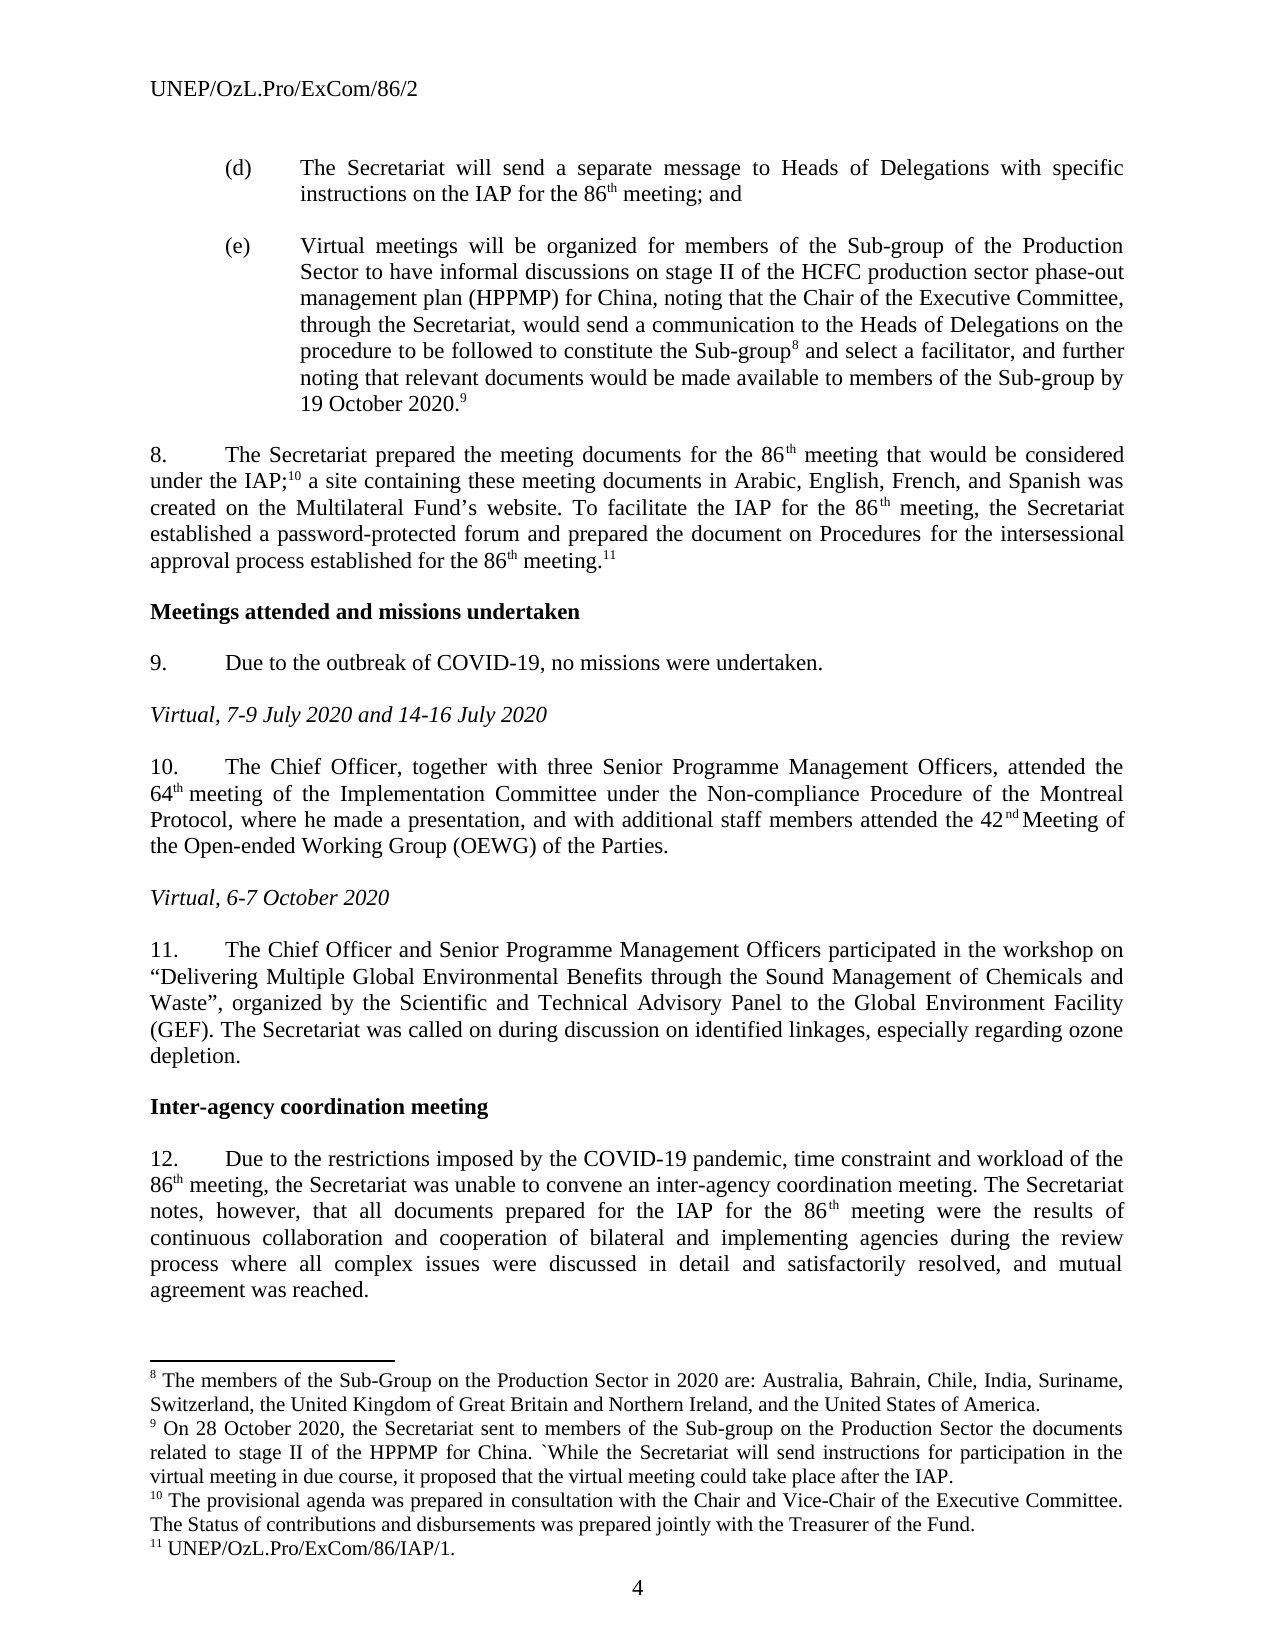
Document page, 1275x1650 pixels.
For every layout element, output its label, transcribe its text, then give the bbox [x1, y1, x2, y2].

subtitle The Chief Officer and Senior Programme Management Officers participated in the workshop on “Delivering Multiple Global Environmental Benefits through the Sound Management of Chemicals and Waste”, organized by the Scientific and Technical Advisory Panel to the Global Environment Facility (GEF). The Secretariat was called on during discussion on identified linkages, especially regarding ozone depletion. [150, 937, 1125, 1068]
subtitle Due to the outbreak of COVID-19, no missions were undertaken. [150, 649, 1125, 676]
list Inter-agency coordination meeting [150, 1093, 1125, 1120]
subtitle Due to the restrictions imposed by the COVID-19 pandemic, time constraint and workload of the 86th meeting, the Secretariat was unable to convene an inter-agency coordination meeting. The Secretariat notes, however, that all documents prepared for the IAP for the 86th meeting were the results of continuous collaboration and cooperation of bilateral and implementing agencies during the review process where all complex issues were discussed in detail and satisfactorily resolved, and mutual agreement was reached. [150, 1145, 1125, 1303]
subtitle The Chief Officer, together with three Senior Programme Management Officers, attended the 64th meeting of the Implementation Committee under the Non-compliance Procedure of the Montreal Protocol, where he made a presentation, and with additional staff members attended the 42nd Meeting of the Open-ended Working Group (OEWG) of the Parties. [150, 753, 1125, 859]
text Virtual, 7-9 July 2020 and 14-16 July 2020 [150, 701, 1125, 727]
text Virtual, 6-7 October 2020 [150, 884, 1125, 910]
subtitle The Secretariat will send a separate message to Heads of Delegations with specific instructions on the IAP for the 86th meeting; and [225, 154, 1125, 207]
list Meetings attended and missions undertaken [150, 598, 1125, 624]
subtitle Virtual meetings will be organized for members of the Sub-group of the Production Sector to have informal discussions on stage II of the HCFC production sector phase-out management plan (HPPMP) for China, noting that the Chair of the Executive Committee, through the Secretariat, would send a communication to the Heads of Delegations on the procedure to be followed to constitute the Sub-group and select a facilitator, and further noting that relevant documents would be made available to members of the Sub-group by 19 October 2020. [225, 232, 1125, 416]
subtitle The Secretariat prepared the meeting documents for the 86th meeting that would be considered under the IAP; a site containing these meeting documents in Arabic, English, French, and Spanish was created on the Multilateral Fund’s website. To facilitate the IAP for the 86th meeting, the Secretariat established a password-protected forum and prepared the document on Procedures for the intersessional approval process established for the 86th meeting. [150, 441, 1125, 573]
